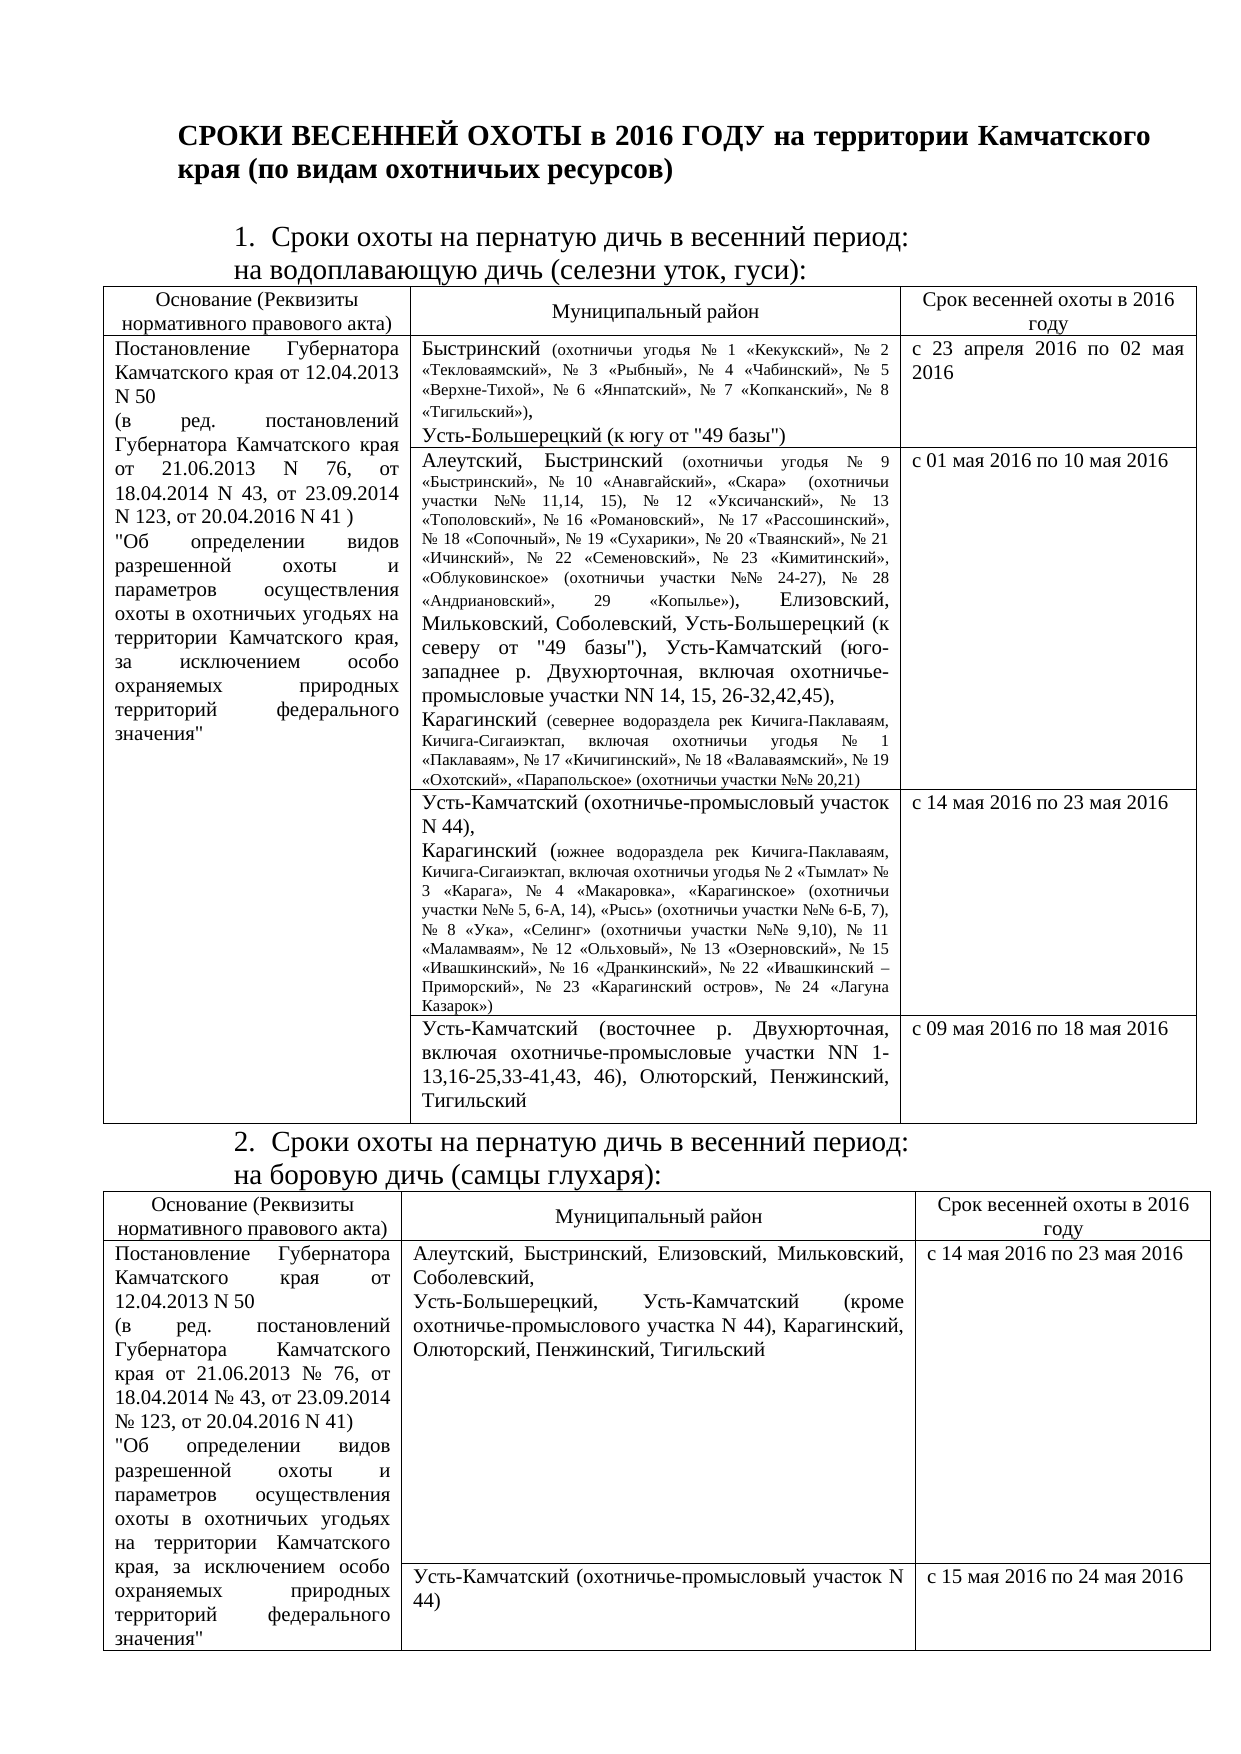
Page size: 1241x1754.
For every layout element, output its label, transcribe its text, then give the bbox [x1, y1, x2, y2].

table_cell с 09 мая 2016 по 18 мая 2016 [901, 1016, 1196, 1123]
table_cell с 14 мая 2016 по 23 мая 2016 [916, 1241, 1210, 1563]
table_cell Постановление Губернатора Камчатского края от 12.04.2013 N 50 (в ред. постановлений Губернатора Камчатского края от 21.06.2013 N 76, от 18.04.2014 N 43, от 23.09.2014 N 123, от 20.04.2016 N 41 ) "Об определении видов разрешенной охоты и параметров осуществления охоты в охотничьих угодьях на территории Камчатского края, за исключением особо охраняемых природных территорий федерального значения" [104, 336, 410, 1123]
table_cell с 14 мая 2016 по 23 мая 2016 [901, 790, 1196, 1015]
table_header Основание (Реквизиты нормативного правового акта) [104, 287, 410, 335]
table_cell с 15 мая 2016 по 24 мая 2016 [916, 1564, 1210, 1650]
table_cell с 01 мая 2016 по 10 мая 2016 [901, 448, 1196, 788]
table_header Срок весенней охоты в 2016 году [901, 287, 1196, 335]
table_cell Усть-Камчатский (восточнее р. Двухюрточная, включая охотничье-промысловые участки NN 1-13,16-25,33-41,43, 46), Олюторский, Пенжинский, Тигильский [411, 1016, 900, 1123]
table_cell Постановление Губернатора Камчатского края от 12.04.2013 N 50 (в ред. постановлений Губернатора Камчатского края от 21.06.2013 № 76, от 18.04.2014 № 43, от 23.09.2014 № 123, от 20.04.2016 N 41) "Об определении видов разрешенной охоты и параметров осуществления охоты в охотничьих угодьях на территории Камчатского края, за исключением особо охраняемых природных территорий федерального значения" [104, 1241, 401, 1650]
table_header Основание (Реквизиты нормативного правового акта) [104, 1192, 401, 1240]
text на водоплавающую дичь (селезни уток, гуси): [177, 252, 1152, 286]
table_cell с 23 апреля 2016 по 02 мая 2016 [901, 336, 1196, 447]
list Сроки охоты на пернатую дичь в весенний период: [233, 219, 1152, 252]
text на боровую дичь (самцы глухаря): [177, 1157, 1152, 1191]
list Сроки охоты на пернатую дичь в весенний период: [233, 1124, 1152, 1157]
text СРОКИ ВЕСЕННЕЙ ОХОТЫ в 2016 ГОДУ на территории Камчатского края (по видам охотничьих ресурсов) [177, 118, 1152, 185]
table_header Срок весенней охоты в 2016 году [916, 1192, 1210, 1240]
table_cell Быстринский (охотничьи угодья № 1 «Кекукский», № 2 «Текловаямский», № 3 «Рыбный», № 4 «Чабинский», № 5 «Верхне-Тихой», № 6 «Янпатский», № 7 «Копканский», № 8 «Тигильский»), Усть-Большерецкий (к югу от "49 базы") [411, 336, 900, 447]
table_header Муниципальный район [411, 287, 900, 335]
table_cell Усть-Камчатский (охотничье-промысловый участок N 44) [402, 1564, 915, 1650]
table_cell Усть-Камчатский (охотничье-промысловый участок N 44), Карагинский (южнее водораздела рек Кичига-Паклаваям, Кичига-Сигаиэктап, включая охотничьи угодья № 2 «Тымлат» № 3 «Карага», № 4 «Макаровка», «Карагинское» (охотничьи участки №№ 5, 6-А, 14), «Рысь» (охотничьи участки №№ 6-Б, 7), № 8 «Ука», «Селинг» (охотничьи участки №№ 9,10), № 11 «Маламваям», № 12 «Ольховый», № 13 «Озерновский», № 15 «Ивашкинский», № 16 «Дранкинский», № 22 «Ивашкинский – Приморский», № 23 «Карагинский остров», № 24 «Лагуна Казарок») [411, 790, 900, 1015]
table_header Муниципальный район [402, 1192, 915, 1240]
table_cell Алеутский, Быстринский (охотничьи угодья № 9 «Быстринский», № 10 «Анавгайский», «Скара» (охотничьи участки №№ 11,14, 15), № 12 «Уксичанский», № 13 «Тополовский», № 16 «Романовский», № 17 «Рассошинский», № 18 «Сопочный», № 19 «Сухарики», № 20 «Тваянский», № 21 «Ичинский», № 22 «Семеновский», № 23 «Кимитинский», «Облуковинское» (охотничьи участки №№ 24-27), № 28 «Андриановский», 29 «Копылье»), Елизовский, Мильковский, Соболевский, Усть-Большерецкий (к северу от "49 базы"), Усть-Камчатский (юго-западнее р. Двухюрточная, включая охотничье-промысловые участки NN 14, 15, 26-32,42,45), Карагинский (севернее водораздела рек Кичига-Паклаваям, Кичига-Сигаиэктап, включая охотничьи угодья № 1 «Паклаваям», № 17 «Кичигинский», № 18 «Валаваямский», № 19 «Охотский», «Парапольское» (охотничьи участки №№ 20,21) [411, 448, 900, 788]
table_cell Алеутский, Быстринский, Елизовский, Мильковский, Соболевский, Усть-Большерецкий, Усть-Камчатский (кроме охотничье-промыслового участка N 44), Карагинский, Олюторский, Пенжинский, Тигильский [402, 1241, 915, 1563]
